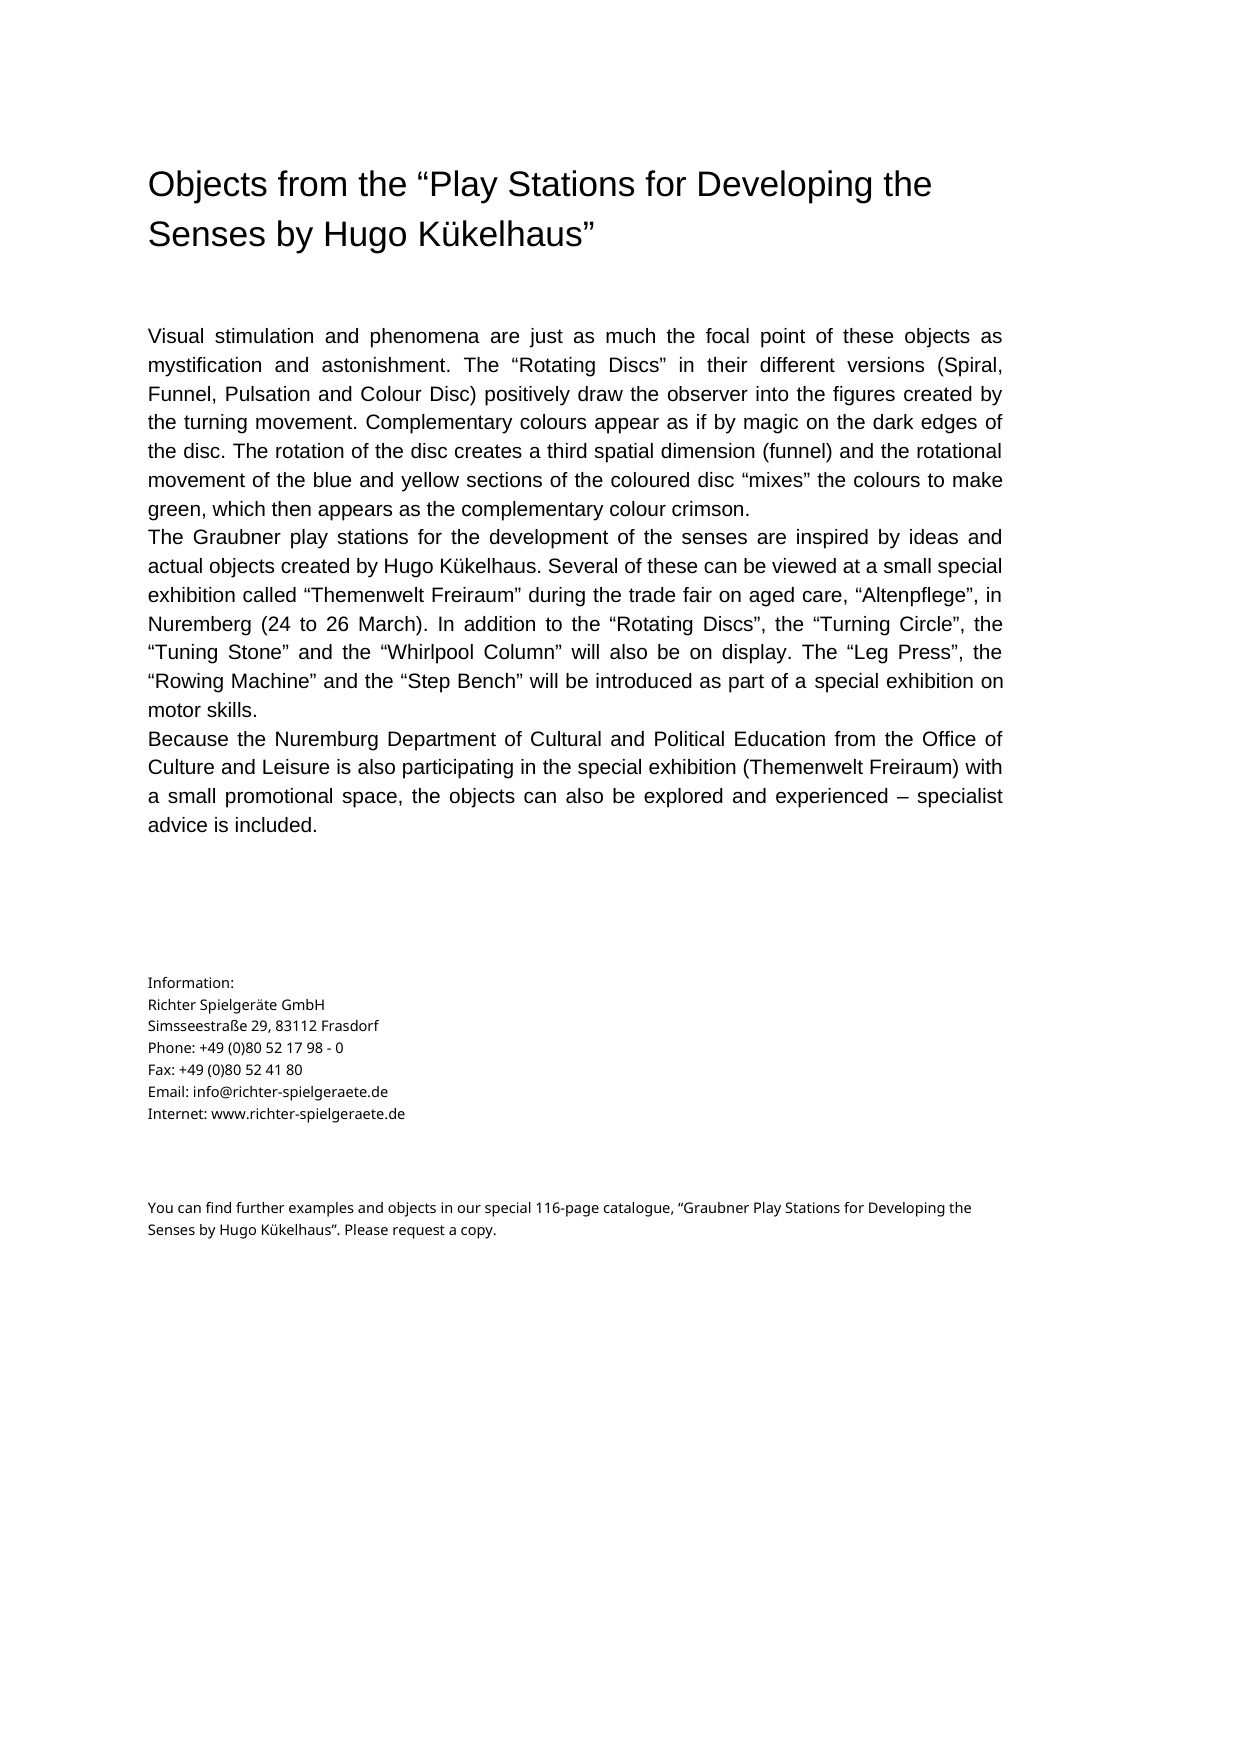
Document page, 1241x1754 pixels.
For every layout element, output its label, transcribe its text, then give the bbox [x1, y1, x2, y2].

text Visual stimulation and phenomena are just as much the focal point of these objects as mystification and astonishment. The “Rotating Discs” in their different versions (Spiral, Funnel, Pulsation and Colour Disc) positively draw the observer into the figures created by the turning movement. Complementary colours appear as if by magic on the dark edges of the disc. The rotation of the disc creates a third spatial dimension (funnel) and the rotational movement of the blue and yellow sections of the coloured disc “mixes” the colours to make green, which then appears as the complementary colour crimson. [148, 324, 1004, 520]
text Objects from the “Play Stations for Developing the Senses by Hugo Kükelhaus” [148, 153, 1004, 253]
text Information: [148, 970, 1004, 992]
text Because the Nuremburg Department of Cultural and Political Education from the Office of Culture and Leisure is also participating in the special exhibition (Themenwelt Freiraum) with a small promotional space, the objects can also be explored and experienced – specialist advice is included. [148, 726, 1004, 837]
text You can find further examples and objects in our special 116-page catalogue, “Graubner Play Stations for Developing the Senses by Hugo Kükelhaus”. Please request a copy. [148, 1196, 1004, 1239]
text Richter Spielgeräte GmbH Simsseestraße 29, 83112 Frasdorf Phone: +49 (0)80 52 17 98 - 0 Fax: +49 (0)80 52 41 80 Email: info@richter-spielgeraete.de Internet: www.richter-spielgeraete.de [148, 992, 1004, 1123]
text The Graubner play stations for the development of the senses are inspired by ideas and actual objects created by Hugo Kükelhaus. Several of these can be viewed at a small special exhibition called “Themenwelt Freiraum” during the trade fair on aged care, “Altenpflege”, in Nuremberg (24 to 26 March). In addition to the “Rotating Discs”, the “Turning Circle”, the “Tuning Stone” and the “Whirlpool Column” will also be on display. The “Leg Press”, the “Rowing Machine” and the “Step Bench” will be introduced as part of a special exhibition on motor skills. [148, 525, 1004, 722]
